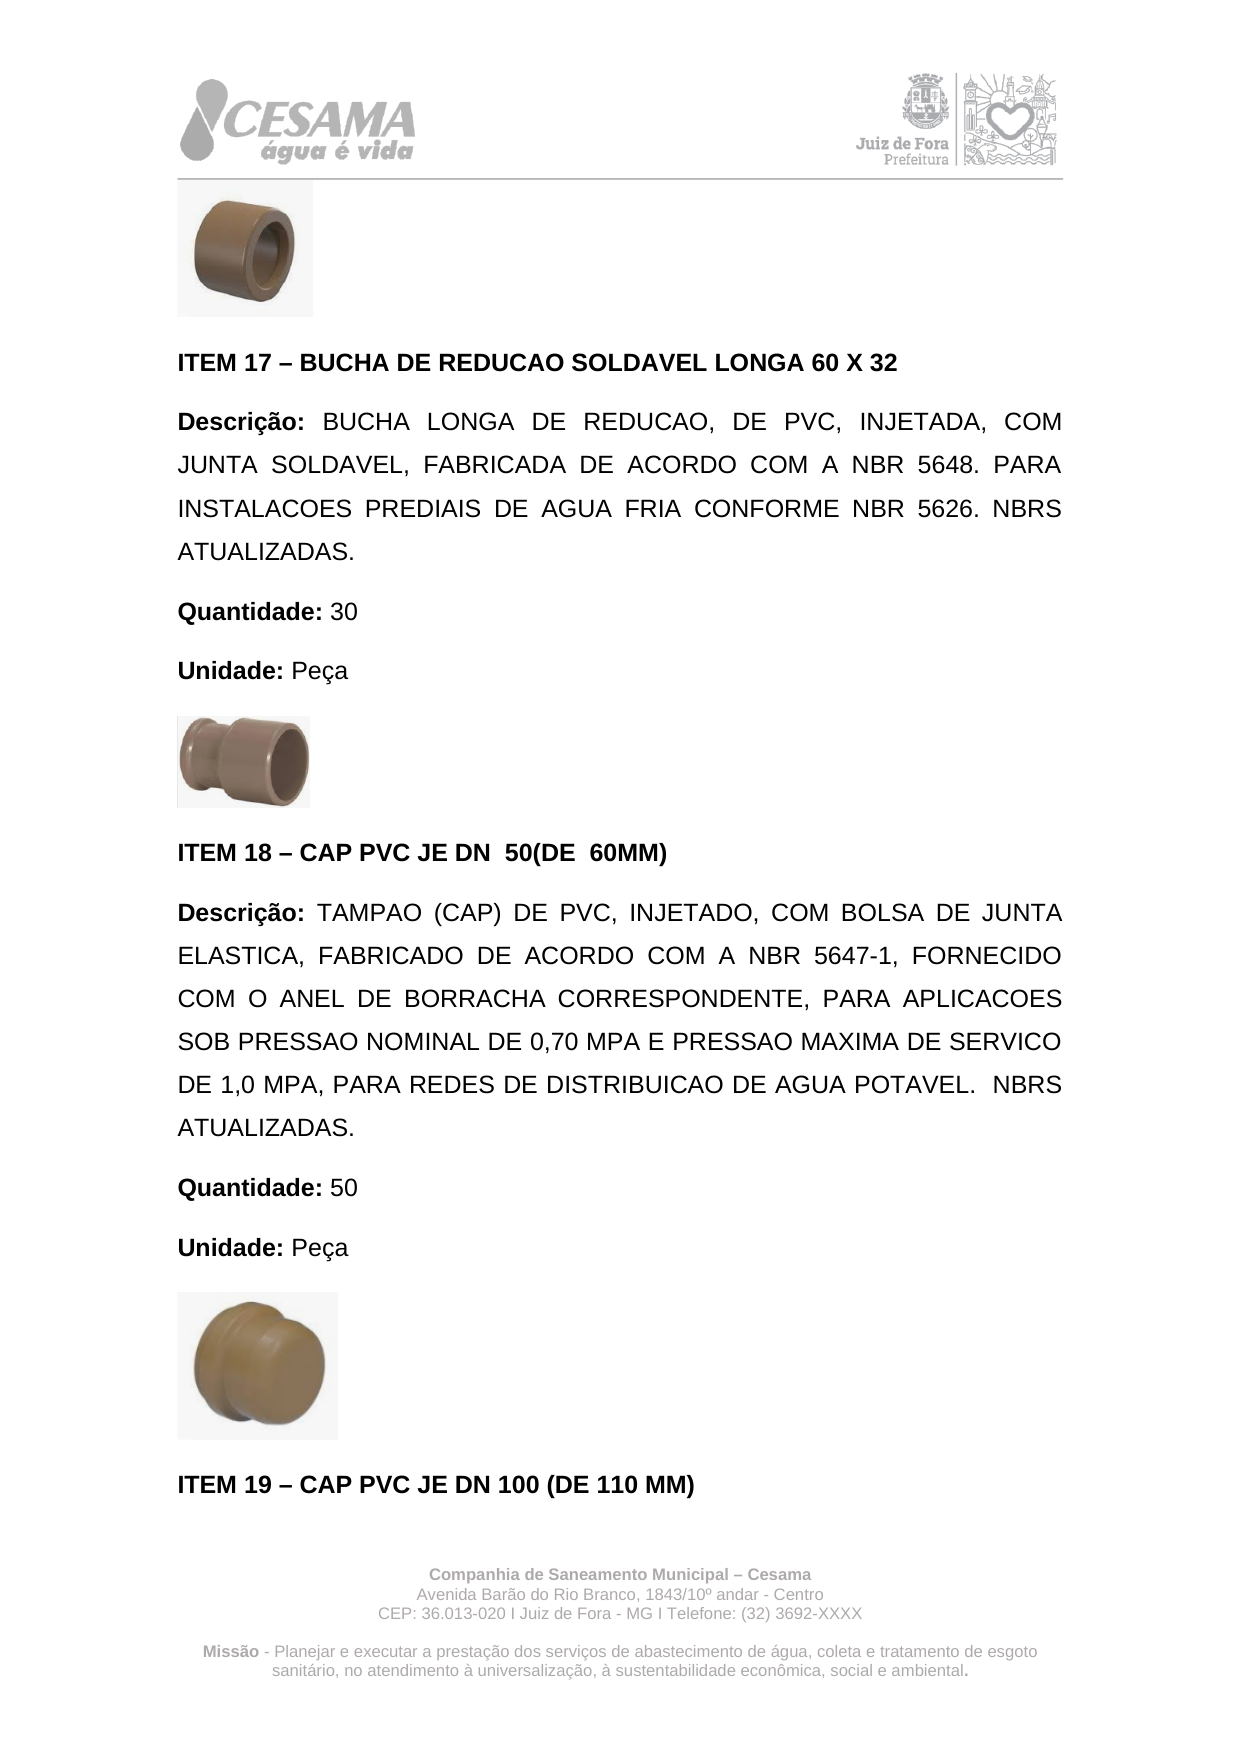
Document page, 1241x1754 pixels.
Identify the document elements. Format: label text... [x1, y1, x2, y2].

text Quantidade: 30 [177, 596, 1063, 625]
text Descrição: BUCHA LONGA DE REDUCAO, DE PVC, INJETADA, COM JUNTA SOLDAVEL, FABRICADA DE ACORDO COM A NBR 5648. PARA INSTALACOES PREDIAIS DE AGUA FRIA CONFORME NBR 5626. NBRS ATUALIZADAS. [177, 407, 1063, 565]
picture [177, 73, 1064, 317]
picture [177, 1292, 339, 1440]
picture [177, 716, 310, 808]
text ITEM 19 – CAP PVC JE DN 100 (DE 110 MM) [177, 1470, 1063, 1499]
text Unidade: Peça [177, 1233, 1063, 1262]
text Quantidade: 50 [177, 1173, 1063, 1202]
text Unidade: Peça [177, 656, 1063, 685]
text Descrição: TAMPAO (CAP) DE PVC, INJETADO, COM BOLSA DE JUNTA ELASTICA, FABRICADO DE ACORDO COM A NBR 5647-1, FORNECIDO COM O ANEL DE BORRACHA CORRESPONDENTE, PARA APLICACOES SOB PRESSAO NOMINAL DE 0,70 MPA E PRESSAO MAXIMA DE SERVICO DE 1,0 MPA, PARA REDES DE DISTRIBUICAO DE AGUA POTAVEL. NBRS ATUALIZADAS. [177, 898, 1063, 1142]
text ITEM 17 – BUCHA DE REDUCAO SOLDAVEL LONGA 60 X 32 [177, 347, 1063, 376]
text ITEM 18 – CAP PVC JE DN 50(DE 60MM) [177, 838, 1063, 867]
